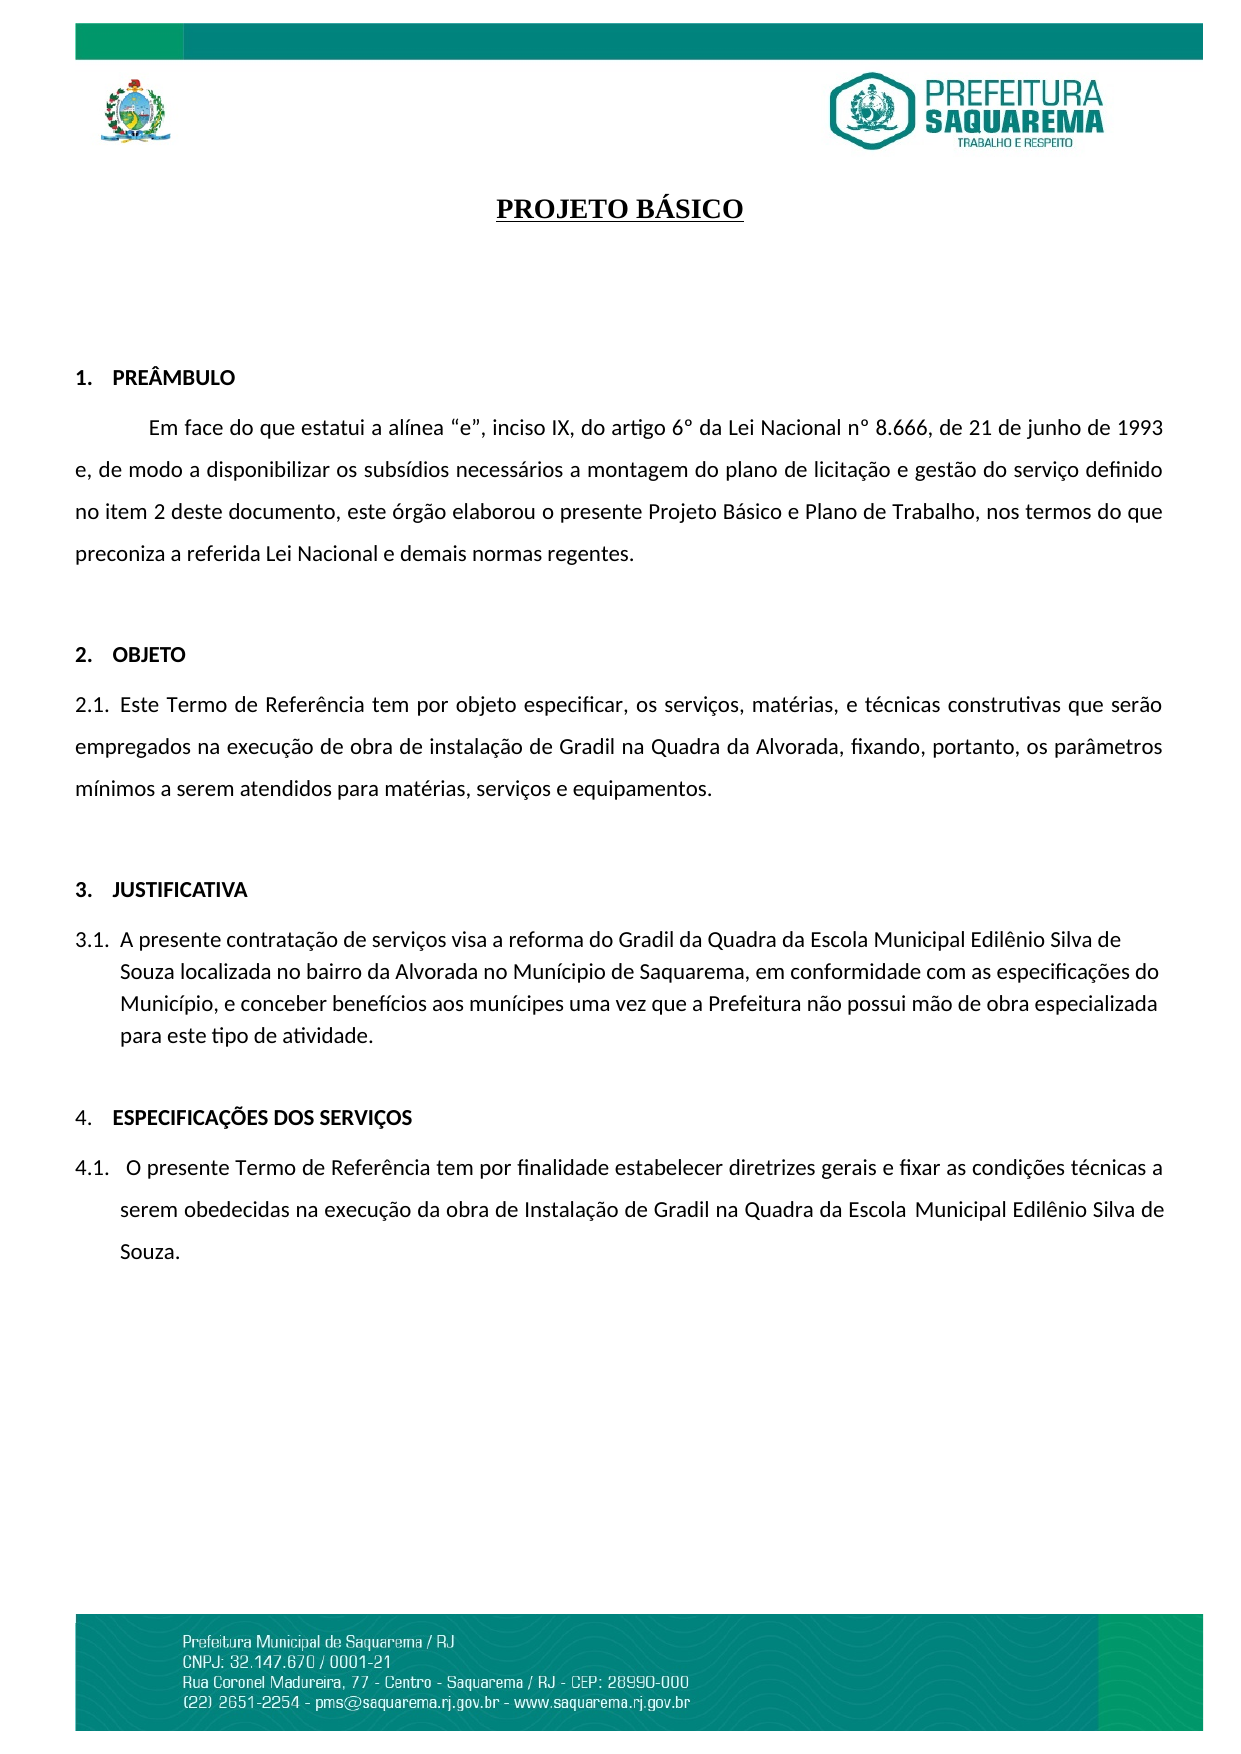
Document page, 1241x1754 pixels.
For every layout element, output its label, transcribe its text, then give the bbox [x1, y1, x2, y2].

list A presente contratação de serviços visa a reforma do Gradil da Quadra da Escola Municipal Edilênio Silva de Souza localizada no bairro da Alvorada no Munícipio de Saquarema, em conformidade com as especificações do Município, e conceber benefícios aos munícipes uma vez que a Prefeitura não possui mão de obra especializada para este tipo de atividade. [75, 925, 1165, 1049]
list O presente Termo de Referência tem por finalidade estabelecer diretrizes gerais e fixar as condições técnicas a serem obedecidas na execução da obra de Instalação de Gradil na Quadra da Escola Municipal Edilênio Silva de Souza. [75, 1153, 1165, 1265]
text PROJETO BÁSICO [75, 192, 1165, 225]
subtitle OBJETO [75, 640, 1165, 668]
subtitle JUSTIFICATIVA [75, 875, 1165, 903]
text Em face do que estatui a alínea “e”, inciso IX, do artigo 6º da Lei Nacional nº 8.666, de 21 de junho de 1993 e, de modo a disponibilizar os subsídios necessários a montagem do plano de licitação e gestão do serviço definido no item 2 deste documento, este órgão elaborou o presente Projeto Básico e Plano de Trabalho, nos termos do que preconiza a referida Lei Nacional e demais normas regentes. [75, 413, 1165, 567]
list Este Termo de Referência tem por objeto especificar, os serviços, matérias, e técnicas construtivas que serão empregados na execução de obra de instalação de Gradil na Quadra da Alvorada, fixando, portanto, os parâmetros mínimos a serem atendidos para matérias, serviços e equipamentos. [75, 690, 1165, 802]
list ESPECIFICAÇÕES DOS SERVIÇOS [75, 1103, 1165, 1131]
subtitle PREÂMBULO [75, 363, 1165, 391]
picture [75, 1614, 1204, 1731]
picture [75, 23, 1203, 165]
